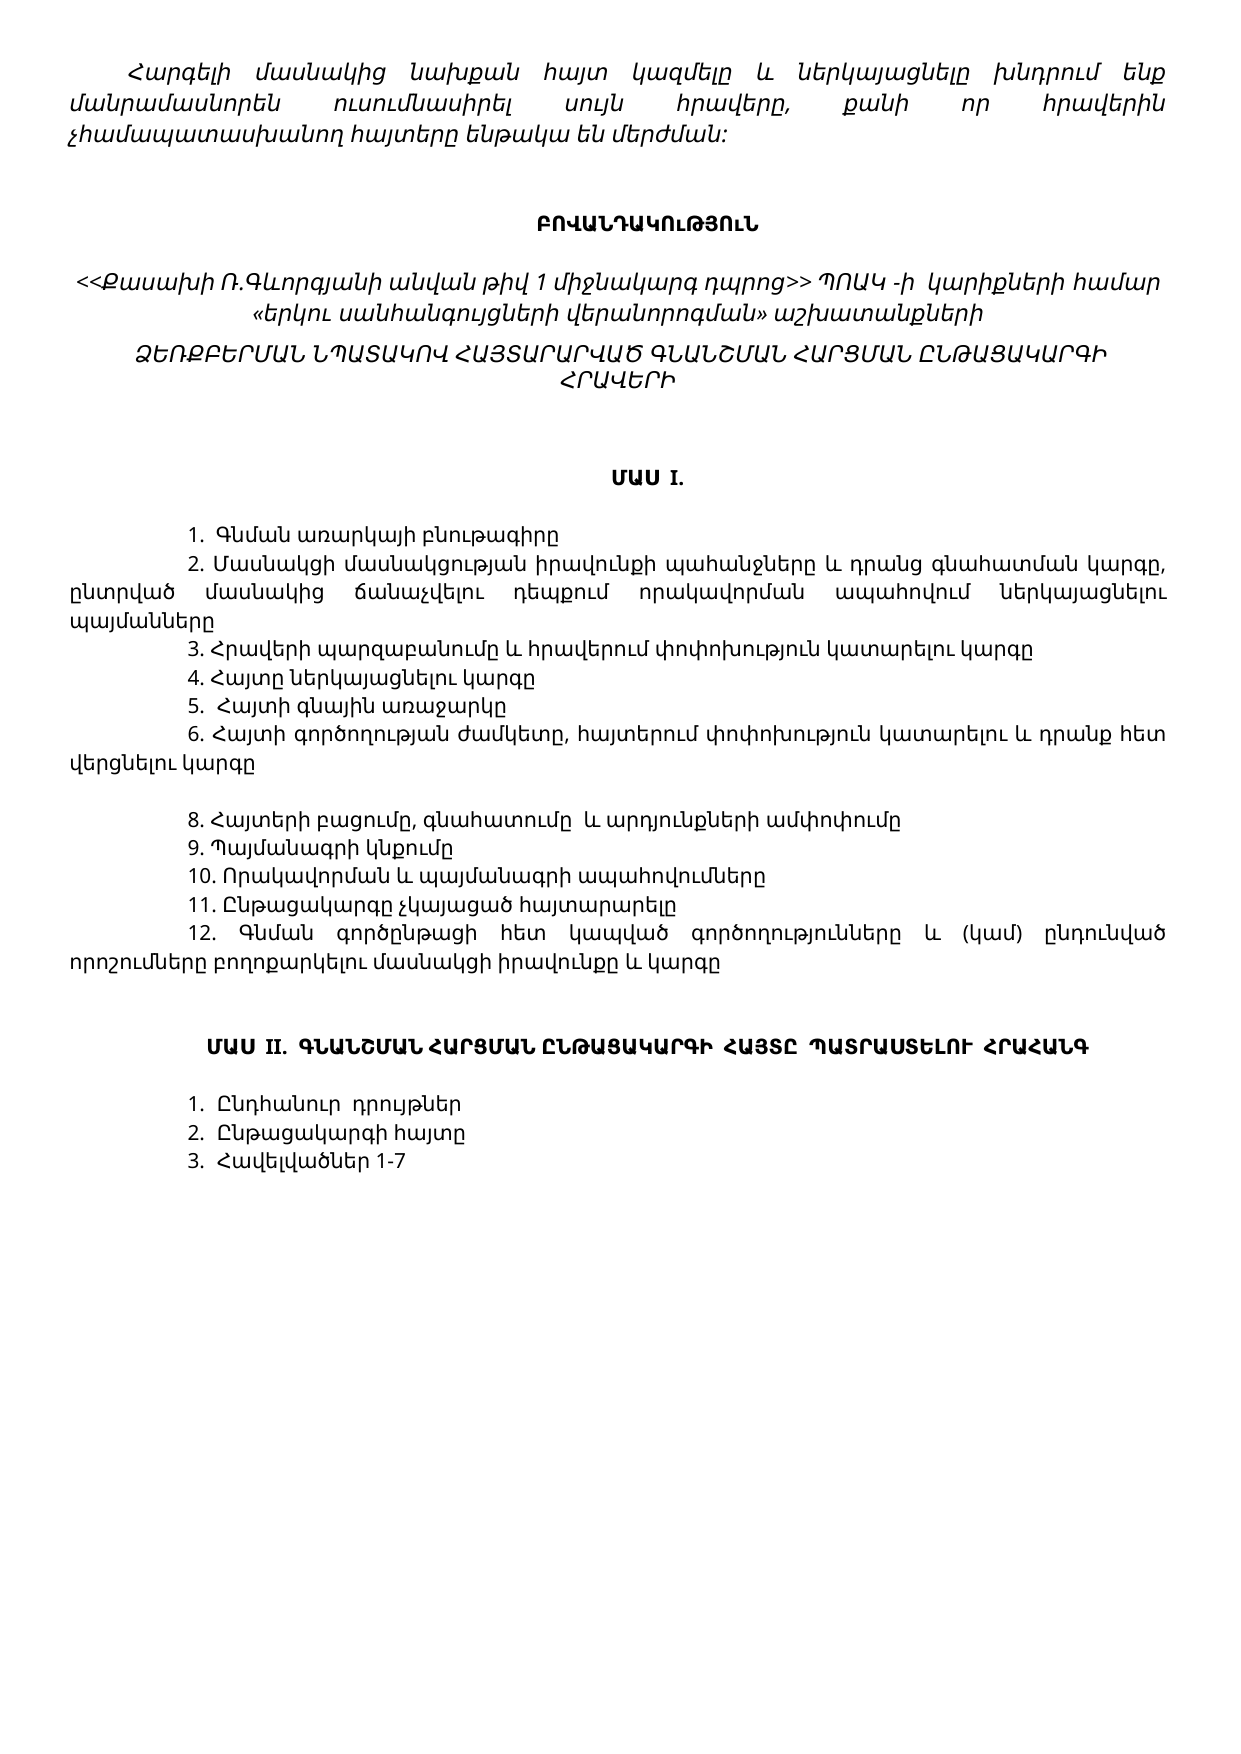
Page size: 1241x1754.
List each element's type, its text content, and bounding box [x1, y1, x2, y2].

text ՄԱՍ I. [69, 463, 1167, 492]
text 1. Ընդհանուր դրույթներ [69, 1089, 1167, 1118]
text 2. Մասնակցի մասնակցության իրավունքի պահանջները և դրանց գնահատման կարգը, ընտրված մասնակից ճանաչվելու դեպքում որակավորման ապահովում ներկայացնելու պայմանները [69, 549, 1167, 634]
text ՁԵՌՔԲԵՐՄԱՆ ՆՊԱՏԱԿՈՎ ՀԱՅՏԱՐԱՐՎԱԾ ԳՆԱՆՇՄԱՆ ՀԱՐՑՄԱՆ ԸՆԹԱՑԱԿԱՐԳԻ ՀՐԱՎԵՐԻ [69, 341, 1167, 394]
text 5. Հայտի գնային առաջարկը [69, 691, 1167, 719]
text 1. Գնման առարկայի բնութագիրը [69, 520, 1167, 549]
text 2. Ընթացակարգի հայտը [69, 1118, 1167, 1146]
text 4. Հայտը ներկայացնելու կարգը [69, 663, 1167, 691]
text 3. Հավելվածներ 1-7 [69, 1146, 1167, 1174]
text 9. Պայմանագրի կնքումը [69, 833, 1167, 862]
text Հարգելի մասնակից նախքան հայտ կազմելը և ներկայացնելը խնդրում ենք մանրամասնորեն ուսումնասիրել սույն հրավերը, քանի որ հրավերին չհամապատասխանող հայտերը ենթակա են մերժման: [69, 56, 1167, 149]
text 8. Հայտերի բացումը, գնահատումը և արդյունքների ամփոփումը [69, 805, 1167, 833]
text 10. Որակավորման և պայմանագրի ապահովումները [69, 862, 1167, 890]
text <<Քասախի Ռ.Գևորգյանի անվան թիվ 1 միջնակարգ դպրոց>> ՊՈԱԿ -ի կարիքների համար «երկու սանհանգույցների վերանորոգման» աշխատանքների [69, 266, 1167, 328]
text ԲՈՎԱՆԴԱԿՈւԹՅՈւՆ [69, 209, 1167, 237]
text 3. Հրավերի պարզաբանումը և հրավերում փոփոխություն կատարելու կարգը [69, 634, 1167, 663]
text ՄԱՍ II. ԳՆԱՆՇՄԱՆ ՀԱՐՑՄԱՆ ԸՆԹԱՑԱԿԱՐԳԻ ՀԱՅՏԸ ՊԱՏՐԱՍՏԵԼՈՒ ՀՐԱՀԱՆԳ [69, 1032, 1167, 1061]
text 11. Ընթացակարգը չկայացած հայտարարելը [69, 890, 1167, 918]
text 6. Հայտի գործողության ժամկետը, հայտերում փոփոխություն կատարելու և դրանք հետ վերցնելու կարգը [69, 719, 1167, 776]
text 12. Գնման գործընթացի հետ կապված գործողությունները և (կամ) ընդունված որոշումները բողոքարկելու մասնակցի իրավունքը և կարգը [69, 918, 1167, 975]
